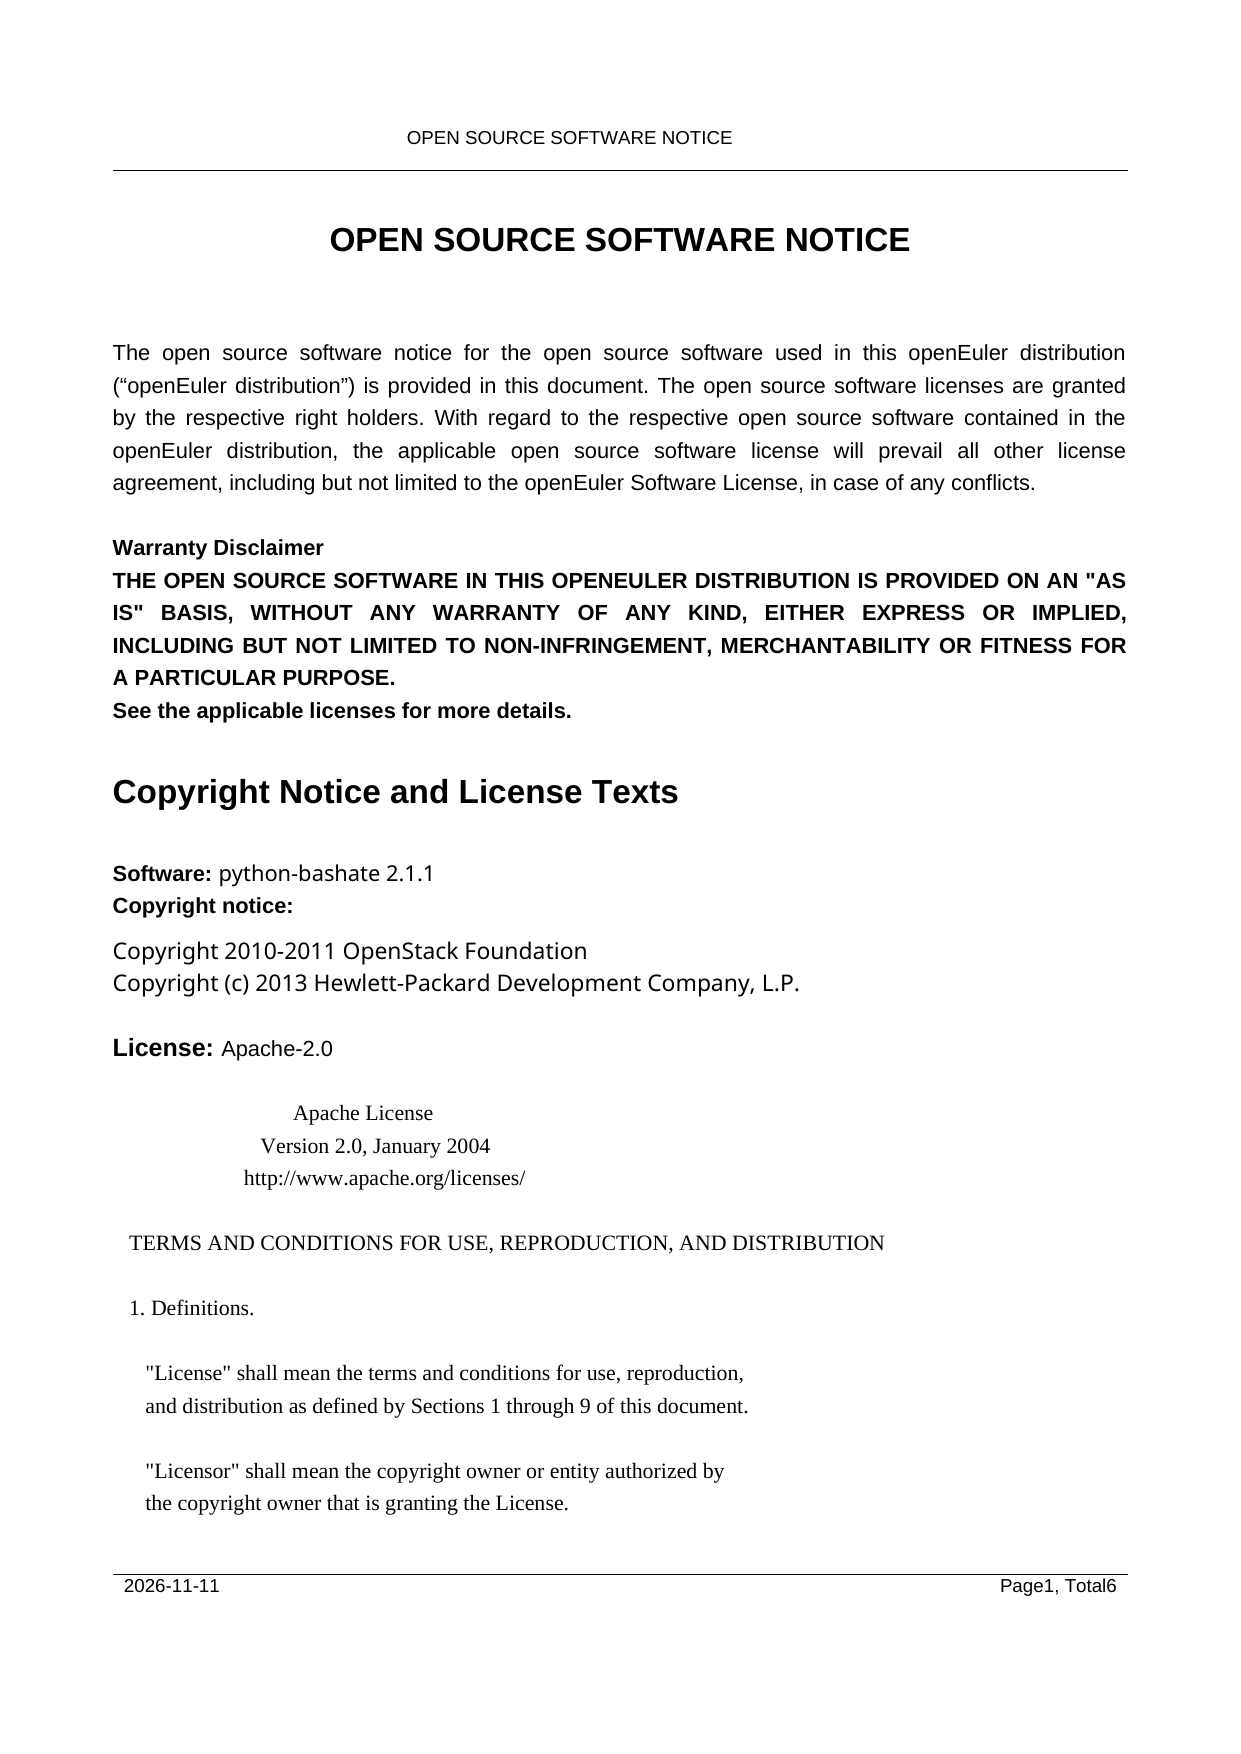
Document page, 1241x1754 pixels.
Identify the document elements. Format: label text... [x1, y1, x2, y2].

text THE OPEN SOURCE SOFTWARE IN THIS OPENEULER DISTRIBUTION IS PROVIDED ON AN "AS IS" BASIS, WITHOUT ANY WARRANTY OF ANY KIND, EITHER EXPRESS OR IMPLIED, INCLUDING BUT NOT LIMITED TO NON-INFRINGEMENT, MERCHANTABILITY OR FITNESS FOR A PARTICULAR PURPOSE. See the applicable licenses for more details. [112, 564, 1128, 726]
text Warranty Disclaimer [112, 531, 1128, 564]
title Software: python-bashate 2.1.1 [112, 856, 1128, 889]
text Copyright Notice and License Texts [112, 759, 1128, 824]
text License: Apache-2.0 [112, 1031, 1128, 1064]
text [112, 1064, 1128, 1519]
text The open source software notice for the open source software used in this openEuler distribution (“openEuler distribution”) is provided in this document. The open source software licenses are granted by the respective right holders. With regard to the respective open source software contained in the openEuler distribution, the applicable open source software license will prevail all other license agreement, including but not limited to the openEuler Software License, in case of any conflicts. [112, 336, 1128, 499]
text Copyright 2010-2011 OpenStack Foundation Copyright (c) 2013 Hewlett-Packard Development Company, L.P. [112, 934, 1128, 1031]
text OPEN SOURCE SOFTWARE NOTICE [112, 206, 1128, 271]
text Copyright notice: [112, 889, 1128, 921]
